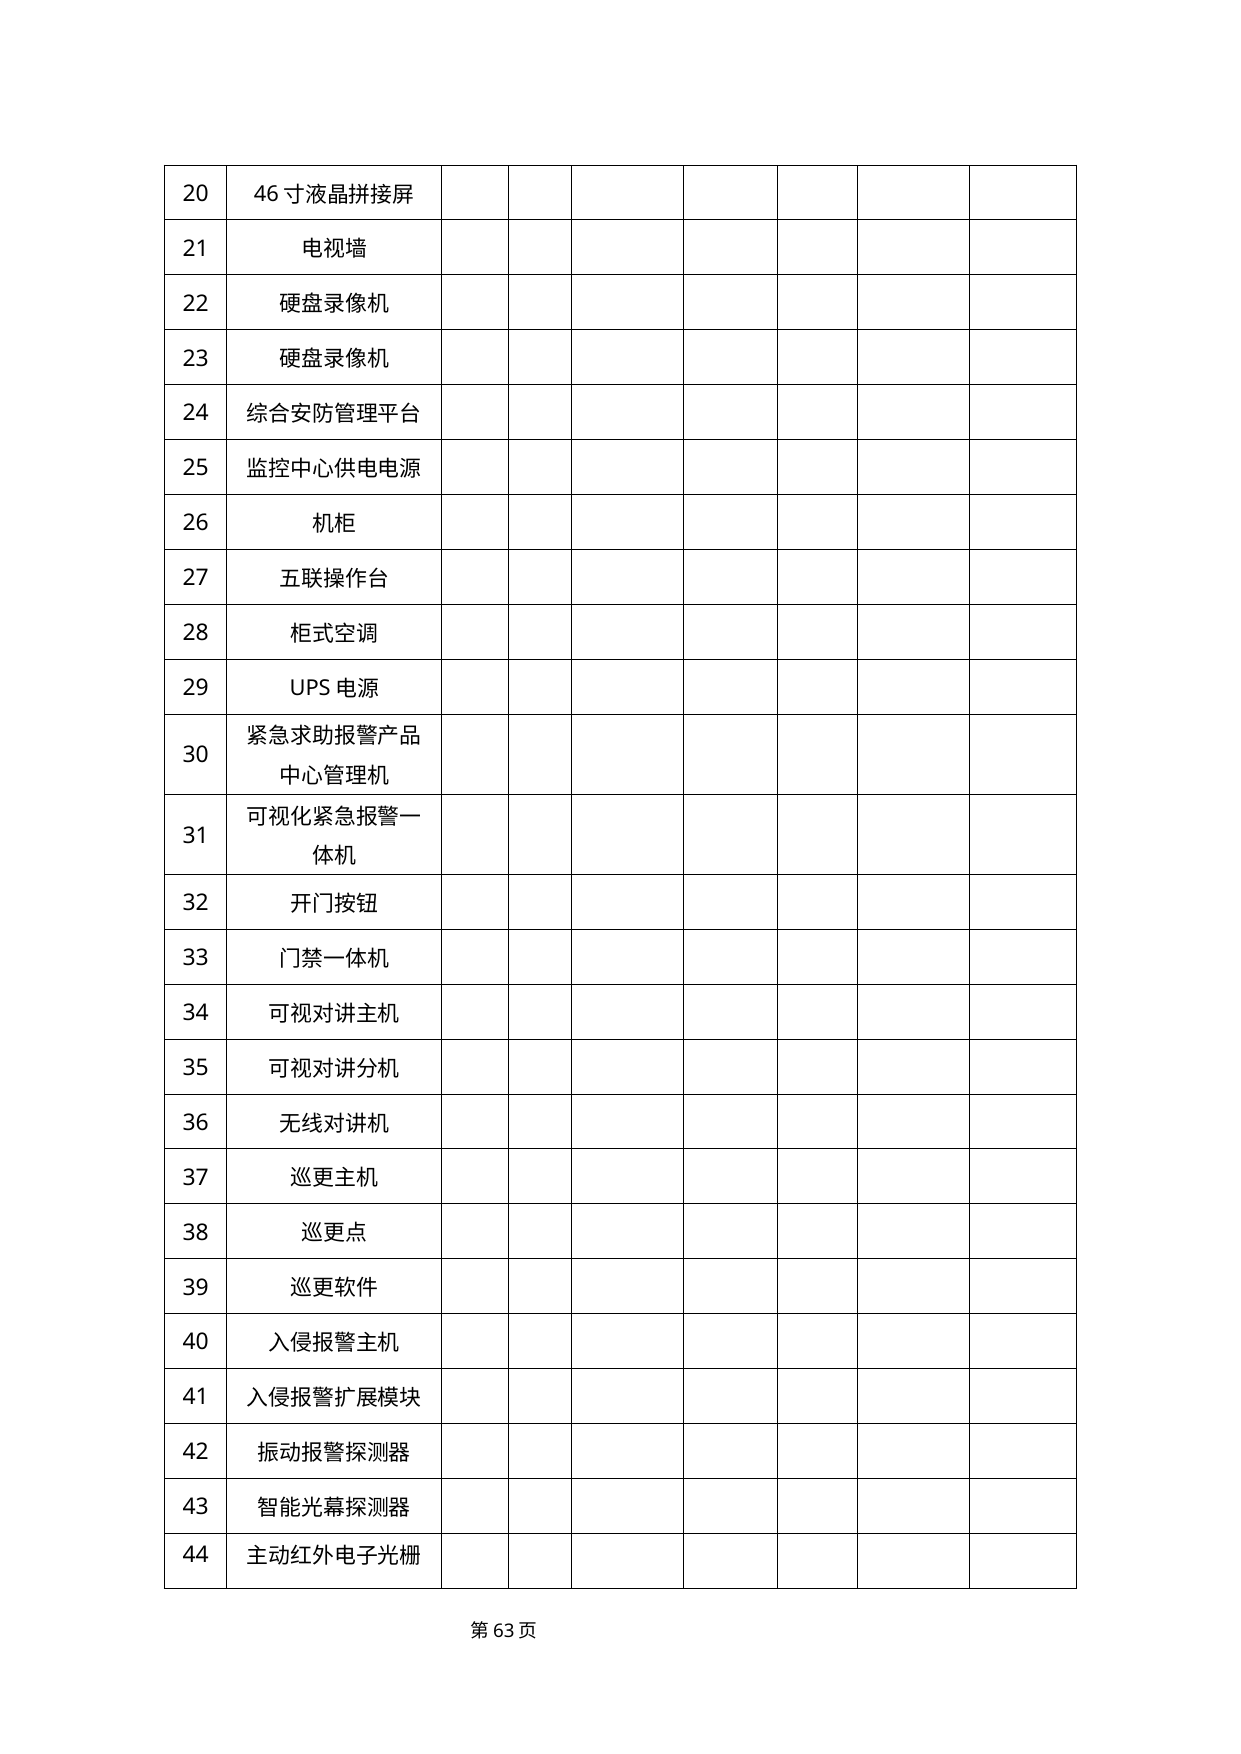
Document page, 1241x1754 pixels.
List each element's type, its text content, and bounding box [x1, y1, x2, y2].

table_cell [970, 1534, 1076, 1587]
table_cell [778, 166, 857, 219]
table_cell [684, 1095, 777, 1148]
table_cell [572, 1204, 683, 1258]
table_cell [778, 1314, 857, 1368]
table_cell [970, 440, 1076, 494]
table_cell [509, 330, 571, 384]
table_cell [442, 715, 508, 794]
table_cell [509, 1314, 571, 1368]
table_cell [684, 1479, 777, 1533]
table_cell [778, 1369, 857, 1423]
table_cell [442, 930, 508, 984]
table_cell [509, 715, 571, 794]
table_cell [684, 1040, 777, 1093]
table_cell [509, 930, 571, 984]
table_cell [509, 166, 571, 219]
table_cell 29 [165, 660, 226, 713]
table_cell [778, 550, 857, 604]
table_cell [970, 1314, 1076, 1368]
table_cell 46寸液晶拼接屏 [227, 166, 441, 219]
table_cell [778, 385, 857, 439]
table_cell [684, 166, 777, 219]
table_cell [778, 930, 857, 984]
table_cell [970, 1369, 1076, 1423]
table_cell 开门按钮 [227, 875, 441, 929]
table_cell [970, 220, 1076, 274]
table_cell [970, 1424, 1076, 1478]
table_cell [858, 166, 969, 219]
table_cell [684, 275, 777, 329]
table_cell [684, 930, 777, 984]
table_cell [970, 1259, 1076, 1313]
table_cell [858, 930, 969, 984]
table_cell [684, 440, 777, 494]
table_cell [778, 275, 857, 329]
table_cell [509, 1149, 571, 1203]
table_cell [858, 1095, 969, 1148]
table_cell [572, 440, 683, 494]
table_cell [684, 550, 777, 604]
table_cell [442, 166, 508, 219]
table_cell [684, 220, 777, 274]
table_cell [684, 605, 777, 658]
table_cell [858, 1479, 969, 1533]
table_cell 可视对讲主机 [227, 985, 441, 1038]
table_cell [858, 875, 969, 929]
table_cell [778, 1149, 857, 1203]
table_cell 机柜 [227, 495, 441, 549]
table_cell 35 [165, 1040, 226, 1093]
table_cell 入侵报警主机 [227, 1314, 441, 1368]
table_cell [684, 660, 777, 713]
table_cell [442, 875, 508, 929]
table_cell 入侵报警扩展模块 [227, 1369, 441, 1423]
table_cell [572, 550, 683, 604]
table_cell 26 [165, 495, 226, 549]
table_cell [684, 330, 777, 384]
table_cell 监控中心供电电源 [227, 440, 441, 494]
table_cell [684, 795, 777, 874]
table_cell [684, 385, 777, 439]
table_cell [778, 605, 857, 658]
table_cell [684, 1149, 777, 1203]
table_cell [572, 385, 683, 439]
table_cell [970, 1095, 1076, 1148]
table_cell [509, 1479, 571, 1533]
table_cell [572, 1095, 683, 1148]
table_cell [778, 875, 857, 929]
table_cell [858, 1314, 969, 1368]
table_cell [778, 715, 857, 794]
table_cell [572, 1259, 683, 1313]
table_cell [858, 1259, 969, 1313]
table_cell [778, 1040, 857, 1093]
table_cell 门禁一体机 [227, 930, 441, 984]
table_cell [778, 1095, 857, 1148]
table_cell [572, 605, 683, 658]
table_cell [778, 1534, 857, 1587]
table_cell 41 [165, 1369, 226, 1423]
table_cell [778, 1204, 857, 1258]
table_cell [442, 1204, 508, 1258]
table_cell 五联操作台 [227, 550, 441, 604]
table_cell [970, 1204, 1076, 1258]
table_cell [858, 1204, 969, 1258]
table_cell 32 [165, 875, 226, 929]
table_cell 可视化紧急报警一体机 [227, 795, 441, 874]
table_cell [684, 1534, 777, 1587]
table_cell 24 [165, 385, 226, 439]
table_cell 22 [165, 275, 226, 329]
table_cell [970, 795, 1076, 874]
table_cell [442, 1479, 508, 1533]
table_cell [509, 440, 571, 494]
table_cell [858, 660, 969, 713]
table_cell [442, 385, 508, 439]
table_cell [970, 385, 1076, 439]
table_cell [858, 985, 969, 1038]
table_cell [778, 495, 857, 549]
table_cell [572, 930, 683, 984]
table_cell [442, 330, 508, 384]
table_cell [858, 1040, 969, 1093]
table_cell [572, 1534, 683, 1587]
table_cell [572, 275, 683, 329]
table_cell 柜式空调 [227, 605, 441, 658]
table_cell [442, 440, 508, 494]
table_cell [970, 605, 1076, 658]
table_cell [970, 330, 1076, 384]
table_cell [970, 275, 1076, 329]
table_cell [858, 795, 969, 874]
table_cell [442, 1259, 508, 1313]
table_cell [572, 985, 683, 1038]
table_cell [442, 660, 508, 713]
table_cell [778, 1479, 857, 1533]
table_cell [509, 1204, 571, 1258]
table_cell [442, 1040, 508, 1093]
table_cell [858, 550, 969, 604]
table_cell [442, 985, 508, 1038]
table_cell [572, 166, 683, 219]
table_cell [858, 1149, 969, 1203]
table_cell [572, 875, 683, 929]
table_cell [442, 605, 508, 658]
table_cell [970, 550, 1076, 604]
table_cell UPS电源 [227, 660, 441, 713]
table_cell [442, 220, 508, 274]
table_cell 30 [165, 715, 226, 794]
table_cell [572, 1479, 683, 1533]
table_cell [509, 1259, 571, 1313]
table_cell [684, 875, 777, 929]
table_cell [572, 495, 683, 549]
table_cell [858, 715, 969, 794]
table_cell 34 [165, 985, 226, 1038]
table_cell 振动报警探测器 [227, 1424, 441, 1478]
table_cell 电视墙 [227, 220, 441, 274]
table_cell 23 [165, 330, 226, 384]
table_cell [572, 795, 683, 874]
table_cell 可视对讲分机 [227, 1040, 441, 1093]
table_cell [442, 1534, 508, 1587]
table_cell [442, 1369, 508, 1423]
table_cell 36 [165, 1095, 226, 1148]
table_cell [509, 1534, 571, 1587]
table_cell [509, 1424, 571, 1478]
table_cell [858, 605, 969, 658]
table_cell 21 [165, 220, 226, 274]
table_cell [509, 875, 571, 929]
table_cell 40 [165, 1314, 226, 1368]
table_cell [442, 1149, 508, 1203]
table_cell 44 [165, 1534, 226, 1587]
table_cell [572, 660, 683, 713]
table_cell [442, 275, 508, 329]
table_cell 43 [165, 1479, 226, 1533]
table_cell [970, 495, 1076, 549]
table_cell [778, 985, 857, 1038]
table_cell [572, 1424, 683, 1478]
table_cell [442, 795, 508, 874]
table_cell [572, 715, 683, 794]
table_cell [858, 1534, 969, 1587]
table_cell [684, 1314, 777, 1368]
table_cell [509, 385, 571, 439]
table_cell [572, 1040, 683, 1093]
table_cell [684, 1204, 777, 1258]
table_cell [778, 220, 857, 274]
table_cell [442, 495, 508, 549]
table_cell [684, 1259, 777, 1313]
table_cell [970, 930, 1076, 984]
table_cell [858, 1424, 969, 1478]
table_cell [684, 1369, 777, 1423]
table_cell [442, 1424, 508, 1478]
table_cell 主动红外电子光栅探测器 [227, 1534, 441, 1587]
table_cell 33 [165, 930, 226, 984]
table_cell [970, 166, 1076, 219]
table_cell [970, 1479, 1076, 1533]
table_cell [778, 795, 857, 874]
table_cell [509, 495, 571, 549]
table_cell 38 [165, 1204, 226, 1258]
table_cell [509, 605, 571, 658]
table_cell [684, 1424, 777, 1478]
table_cell [509, 275, 571, 329]
table_cell 智能光幕探测器 [227, 1479, 441, 1533]
table_cell [970, 660, 1076, 713]
table_cell [970, 1149, 1076, 1203]
table_cell [509, 1040, 571, 1093]
table_cell [509, 660, 571, 713]
table_cell [572, 220, 683, 274]
table_cell 25 [165, 440, 226, 494]
table_cell 巡更主机 [227, 1149, 441, 1203]
table_cell 无线对讲机 [227, 1095, 441, 1148]
table_cell 巡更点 [227, 1204, 441, 1258]
table_cell [858, 1369, 969, 1423]
table_cell [509, 1369, 571, 1423]
table_cell [778, 1259, 857, 1313]
table_cell [442, 550, 508, 604]
table_cell 31 [165, 795, 226, 874]
table_cell [684, 495, 777, 549]
table_cell 42 [165, 1424, 226, 1478]
table_cell [970, 875, 1076, 929]
table_cell [509, 985, 571, 1038]
table_cell 37 [165, 1149, 226, 1203]
table_cell 综合安防管理平台 [227, 385, 441, 439]
table_cell [858, 220, 969, 274]
table_cell 20 [165, 166, 226, 219]
table_cell 27 [165, 550, 226, 604]
table_cell 硬盘录像机 [227, 275, 441, 329]
table_cell 紧急求助报警产品中心管理机 [227, 715, 441, 794]
table_cell [442, 1095, 508, 1148]
table_cell [509, 795, 571, 874]
table_cell [572, 1314, 683, 1368]
table_cell [684, 715, 777, 794]
table_cell [970, 985, 1076, 1038]
table_cell [572, 330, 683, 384]
table_cell [778, 1424, 857, 1478]
table_cell 巡更软件 [227, 1259, 441, 1313]
table_cell [684, 985, 777, 1038]
table_cell [572, 1149, 683, 1203]
table_cell [442, 1314, 508, 1368]
table_cell [858, 275, 969, 329]
table_cell [858, 440, 969, 494]
table_cell [970, 715, 1076, 794]
table_cell 28 [165, 605, 226, 658]
table_cell [970, 1040, 1076, 1093]
table_cell [778, 330, 857, 384]
table_cell 39 [165, 1259, 226, 1313]
table_cell [778, 660, 857, 713]
table_cell [509, 550, 571, 604]
table_cell [509, 1095, 571, 1148]
table_cell [778, 440, 857, 494]
table_cell [509, 220, 571, 274]
table_cell [858, 495, 969, 549]
table_cell [572, 1369, 683, 1423]
table_cell [858, 385, 969, 439]
table_cell [858, 330, 969, 384]
table_cell 硬盘录像机 [227, 330, 441, 384]
